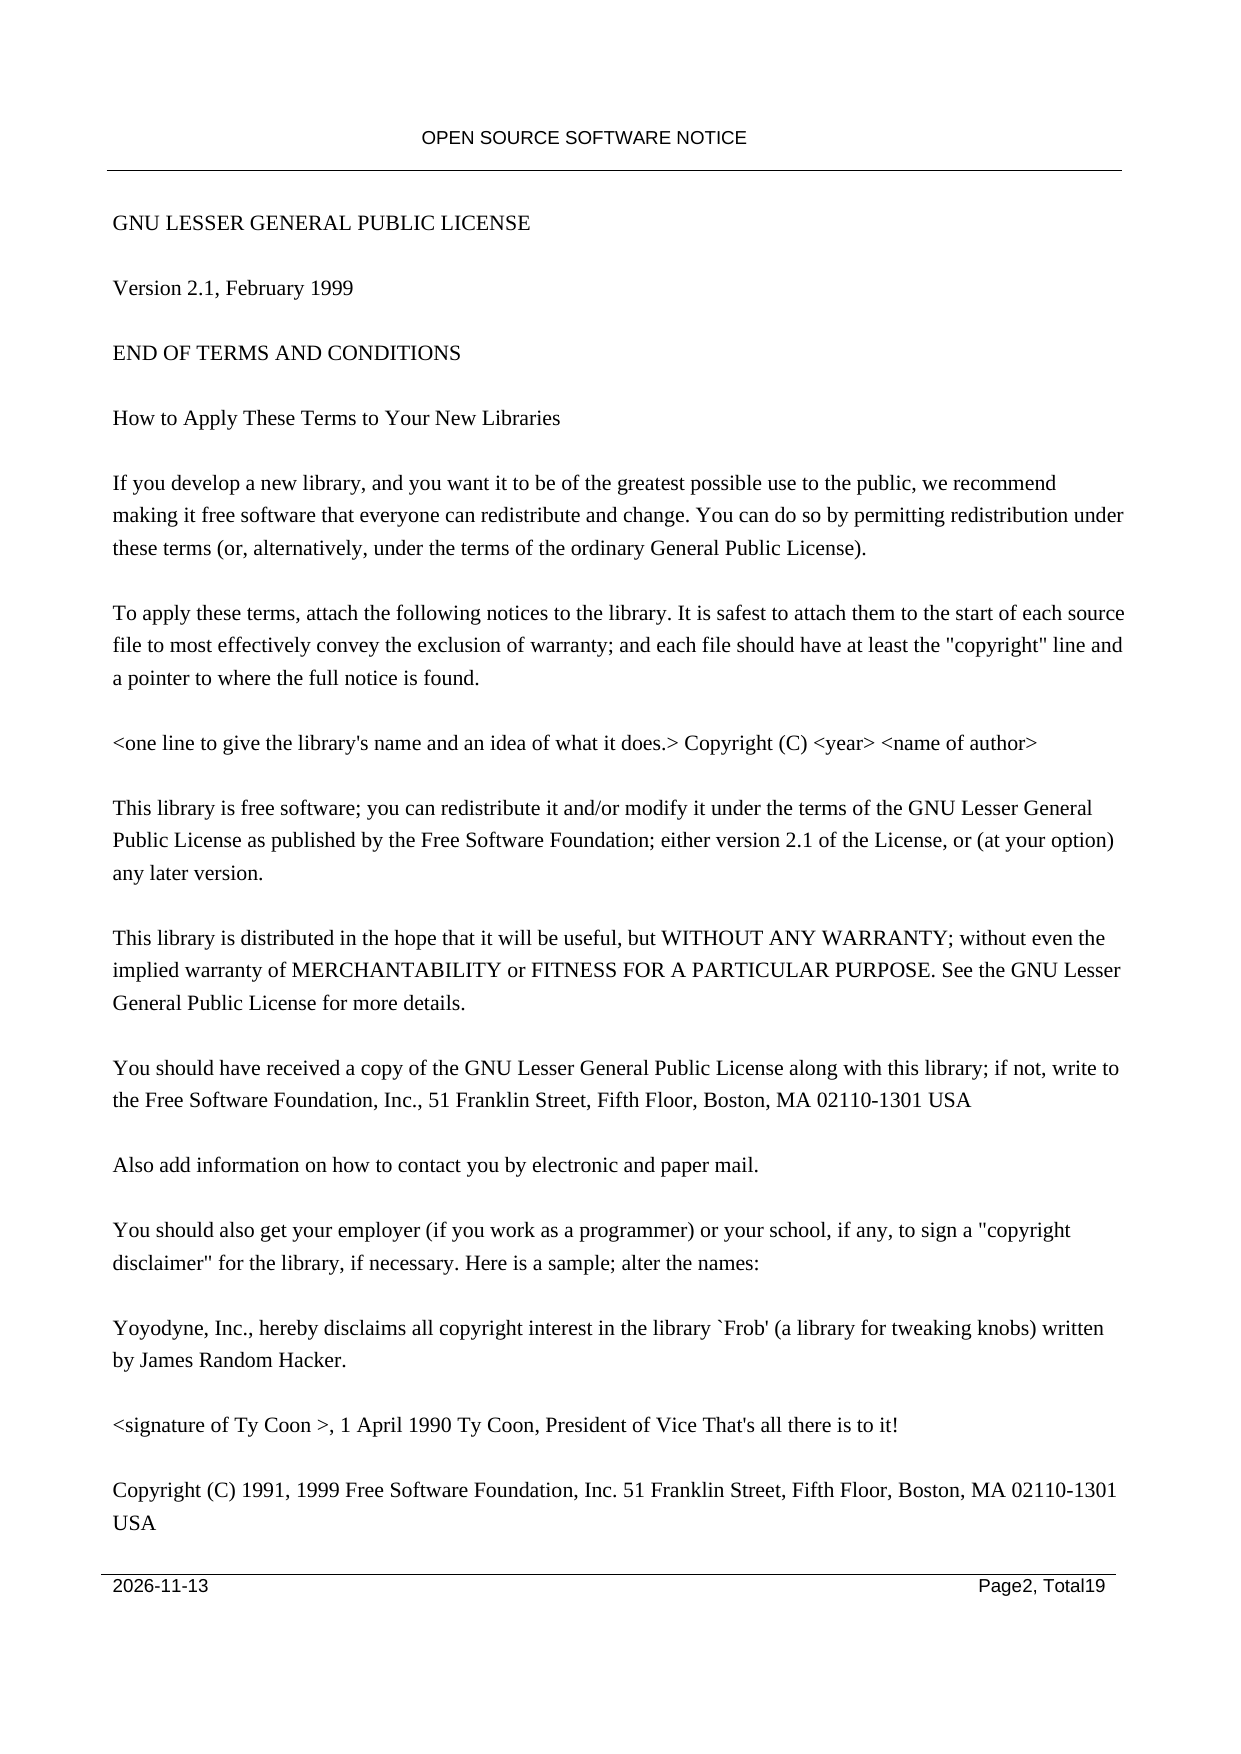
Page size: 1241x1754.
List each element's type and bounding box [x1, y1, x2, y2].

text [112, 206, 1128, 1539]
